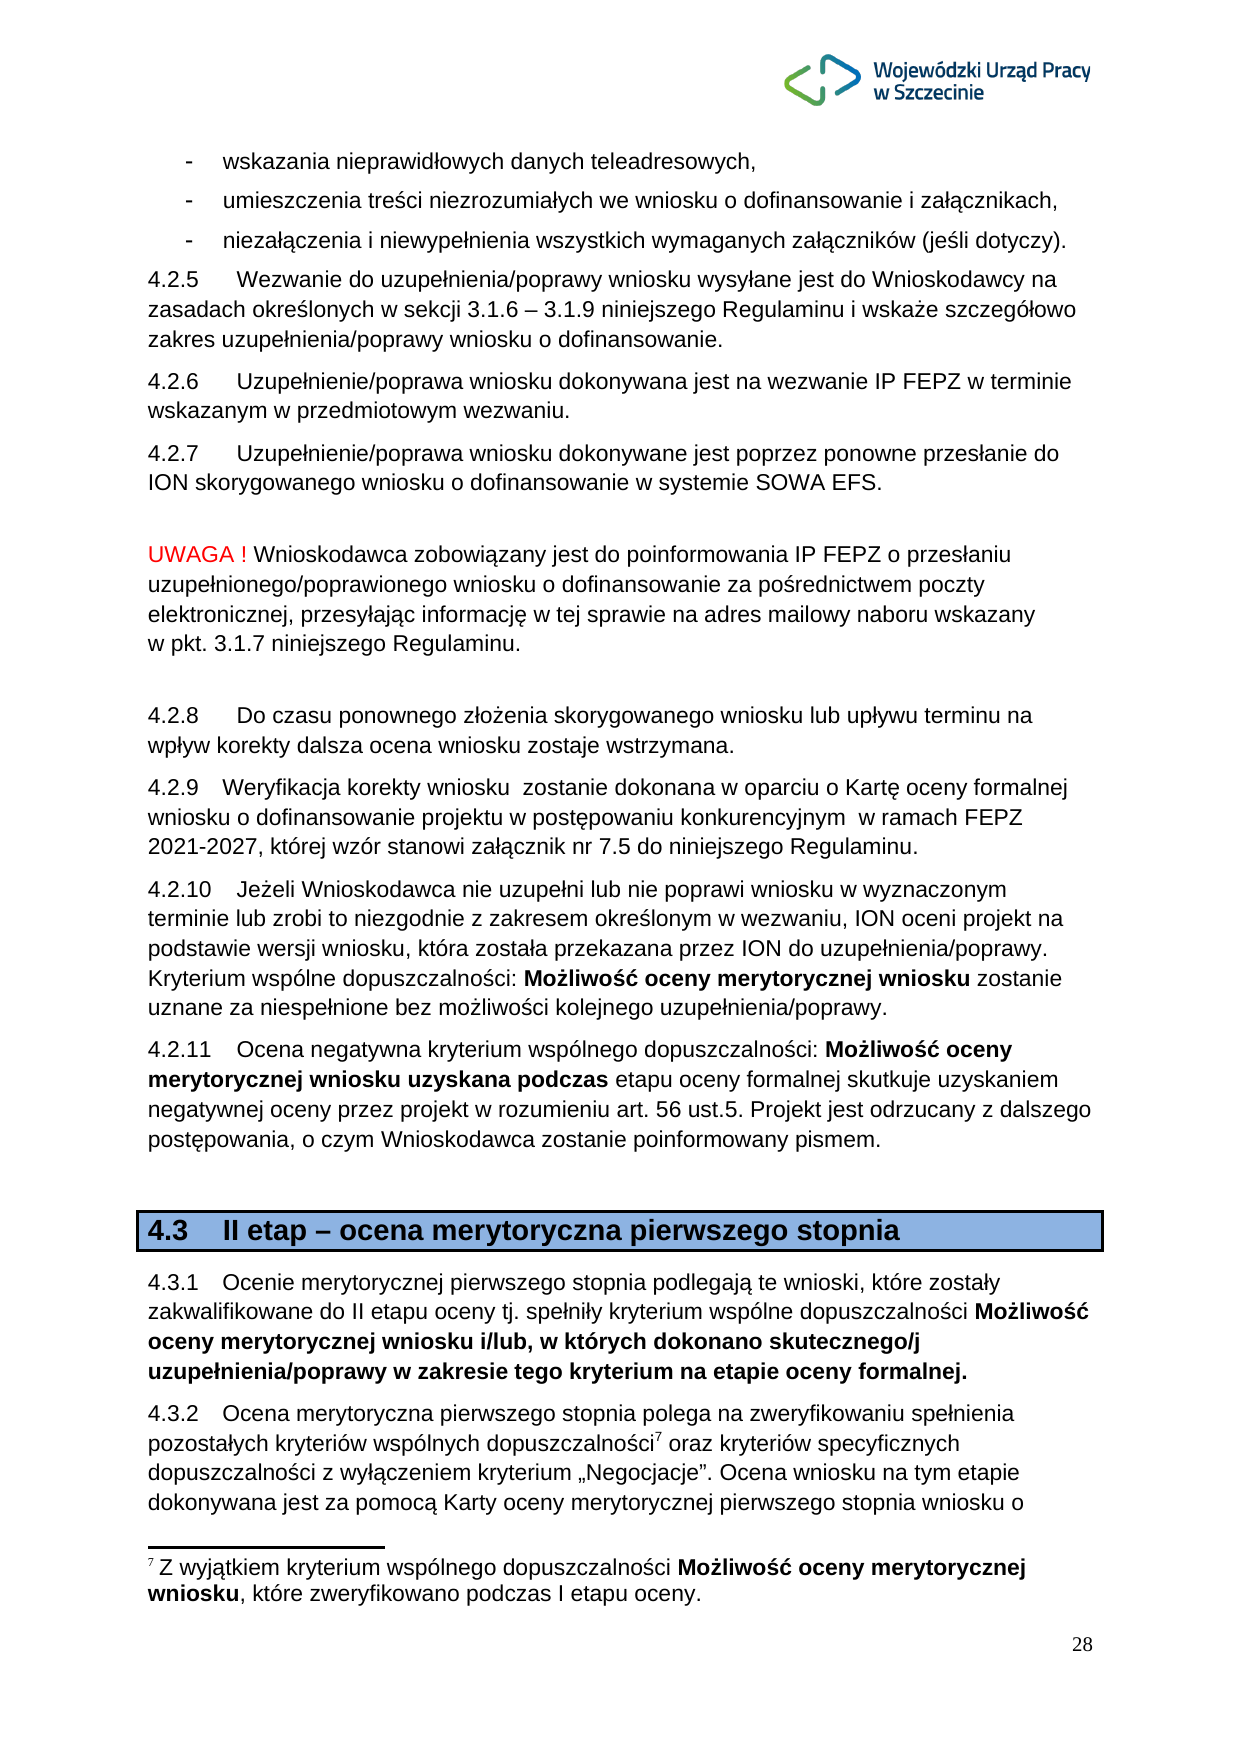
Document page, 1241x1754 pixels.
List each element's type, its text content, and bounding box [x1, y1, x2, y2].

list Do czasu ponownego złożenia skorygowanego wniosku lub upływu terminu na wpływ korekty dalsza ocena wniosku zostaje wstrzymana. [148, 702, 1092, 758]
list Uzupełnienie/poprawa wniosku dokonywana jest na wezwanie IP FEPZ w terminie wskazanym w przedmiotowym wezwaniu. [148, 368, 1092, 424]
list niezałączenia i niewypełnienia wszystkich wymaganych załączników (jeśli dotyczy). [185, 227, 1092, 253]
list Wezwanie do uzupełnienia/poprawy wniosku wysyłane jest do Wnioskodawcy na zasadach określonych w sekcji 3.1.6 – 3.1.9 niniejszego Regulaminu i wskaże szczegółowo zakres uzupełnienia/poprawy wniosku o dofinansowanie. [148, 266, 1092, 352]
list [148, 1400, 1092, 1515]
list Uzupełnienie/poprawa wniosku dokonywane jest poprzez ponowne przesłanie do ION skorygowanego wniosku o dofinansowanie w systemie SOWA EFS. [148, 439, 1092, 496]
list Jeżeli Wnioskodawca nie uzupełni lub nie poprawi wniosku w wyznaczonym terminie lub zrobi to niezgodnie z zakresem określonym w wezwaniu, ION oceni projekt na podstawie wersji wniosku, która została przekazana przez ION do uzupełnienia/poprawy. Kryterium wspólne dopuszczalności: Możliwość oceny merytorycznej wniosku zostanie uznane za niespełnione bez możliwości kolejnego uzupełnienia/poprawy. [148, 876, 1092, 1021]
list wskazania nieprawidłowych danych teleadresowych, [185, 148, 1092, 174]
text II etap – ocena merytoryczna pierwszego stopnia [139, 1213, 1101, 1249]
list Weryfikacja korekty wniosku zostanie dokonana w oparciu o Kartę oceny formalnej wniosku o dofinansowanie projektu w postępowaniu konkurencyjnym w ramach FEPZ 2021-2027, której wzór stanowi załącznik nr 7.5 do niniejszego Regulaminu. [148, 774, 1092, 860]
list Ocenie merytorycznej pierwszego stopnia podlegają te wnioski, które zostały zakwalifikowane do II etapu oceny tj. spełniły kryterium wspólne dopuszczalności Możliwość oceny merytorycznej wniosku i/lub, w których dokonano skutecznego/j uzupełnienia/poprawy w zakresie tego kryterium na etapie oceny formalnej. [148, 1268, 1092, 1384]
list UWAGA ! Wnioskodawca zobowiązany jest do poinformowania IP FEPZ o przesłaniu uzupełnionego/poprawionego wniosku o dofinansowanie za pośrednictwem poczty elektronicznej, przesyłając informację w tej sprawie na adres mailowy naboru wskazany w pkt. 3.1.7 niniejszego Regulaminu. [148, 541, 1092, 657]
picture [784, 54, 1091, 106]
list Ocena negatywna kryterium wspólnego dopuszczalności: Możliwość oceny merytorycznej wniosku uzyskana podczas etapu oceny formalnej skutkuje uzyskaniem negatywnej oceny przez projekt w rozumieniu art. 56 ust.5. Projekt jest odrzucany z dalszego postępowania, o czym Wnioskodawca zostanie poinformowany pismem. [148, 1036, 1092, 1152]
list umieszczenia treści niezrozumiałych we wniosku o dofinansowanie i załącznikach, [185, 187, 1092, 213]
